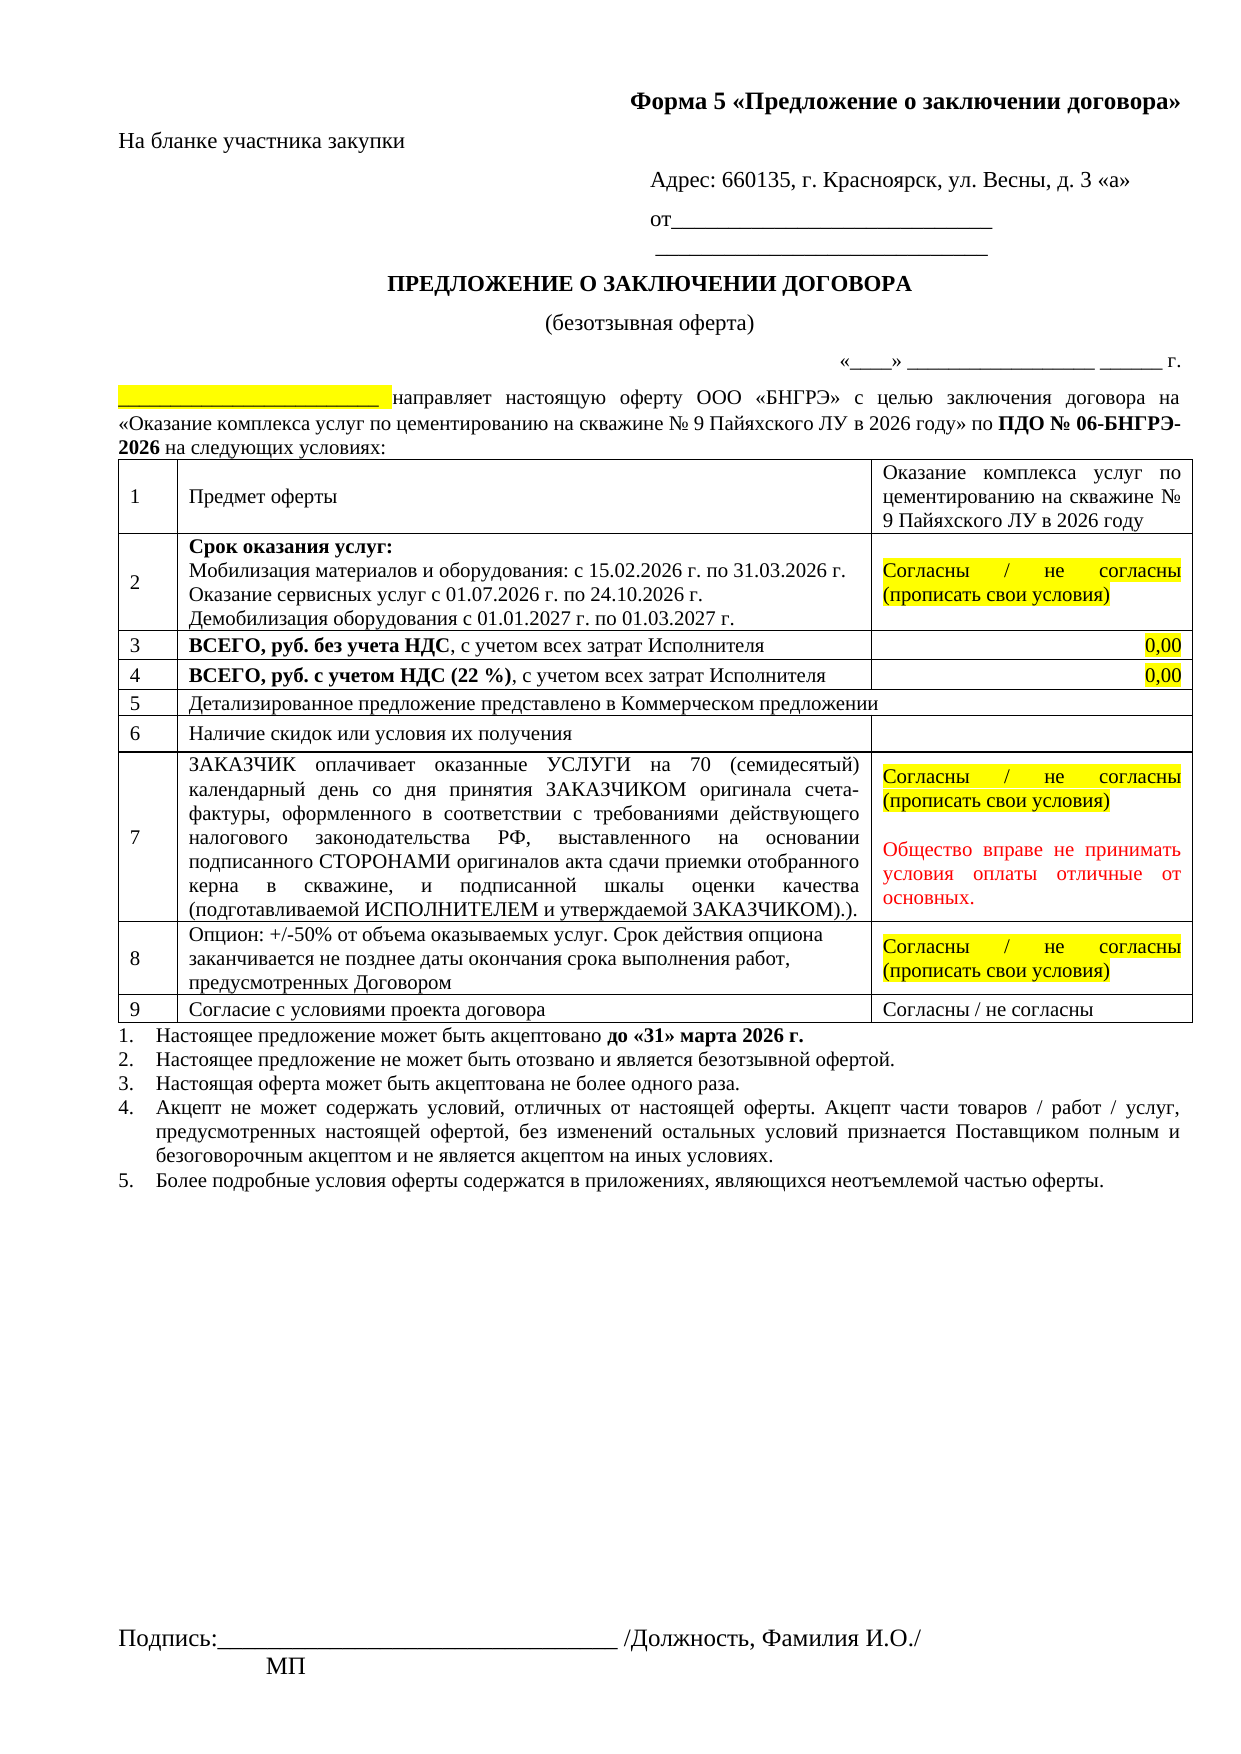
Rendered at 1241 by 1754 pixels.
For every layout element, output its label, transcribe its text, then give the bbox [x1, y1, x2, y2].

text «____» __________________ ______ г. [681, 348, 1181, 372]
list Более подробные условия оферты содержатся в приложениях, являющихся неотъемлемой частью оферты. [118, 1167, 1181, 1192]
table_cell 0,00 [872, 631, 1192, 659]
list Настоящая оферта может быть акцептована не более одного раза. [118, 1071, 1181, 1095]
table_cell 2 [119, 534, 177, 630]
text На бланке участника закупки [118, 128, 1181, 154]
table_cell Согласны / не согласны (прописать свои условия) Общество вправе не принимать условия оплаты отличные от основных. [872, 753, 1192, 921]
table_header Предмет оферты [178, 460, 871, 532]
table_cell [872, 716, 1192, 751]
table_cell Согласны / не согласны (прописать свои условия) [872, 534, 1192, 630]
table_header Оказание комплекса услуг по цементированию на скважине № 9 Пайяхского ЛУ в 2026 году [872, 460, 1192, 532]
table_cell ВСЕГО, руб. с учетом НДС (22 %), с учетом всех затрат Исполнителя [178, 660, 871, 689]
text _________________________ направляет настоящую оферту ООО «БНГРЭ» с целью заключения договора на «Оказание комплекса услуг по цементированию на скважине № 9 Пайяхского ЛУ в 2026 году» по ПДО № 06-БНГРЭ-2026 на следующих условиях: [118, 385, 1181, 459]
text Адрес: 660135, г. Красноярск, ул. Весны, д. 3 «а» [650, 166, 1181, 193]
list Акцепт не может содержать условий, отличных от настоящей оферты. Акцепт части товаров / работ / услуг, предусмотренных настоящей офертой, без изменений остальных условий признается Поставщиком полным и безоговорочным акцептом и не является акцептом на иных условиях. [118, 1095, 1181, 1167]
table_cell 4 [119, 660, 177, 689]
list Настоящее предложение не может быть отозвано и является безотзывной офертой. [118, 1047, 1181, 1071]
table_cell 0,00 [872, 660, 1192, 689]
text ПРЕДЛОЖЕНИЕ О ЗАКЛЮЧЕНИИ ДОГОВОРА [118, 271, 1181, 297]
table_cell 7 [119, 753, 177, 921]
table_cell 8 [119, 922, 177, 994]
table_cell Наличие скидок или условия их получения [178, 716, 871, 751]
table_cell 6 [119, 716, 177, 751]
table_header 1 [119, 460, 177, 532]
table_cell Срок оказания услуг: Мобилизация материалов и оборудования: с 15.02.2026 г. по 31.03.2026 г. Оказание сервисных услуг с 01.07.2026 г. по 24.10.2026 г. Демобилизация оборудования с 01.01.2027 г. по 01.03.2027 г. [178, 534, 871, 630]
table_cell Согласны / не согласны (прописать свои условия) [872, 922, 1192, 994]
text (безотзывная оферта) [118, 309, 1181, 336]
table_cell ВСЕГО, руб. без учета НДС, с учетом всех затрат Исполнителя [178, 631, 871, 659]
text от____________________________ _____________________________ [650, 205, 1181, 258]
table_cell ЗАКАЗЧИК оплачивает оказанные УСЛУГИ на 70 (семидесятый) календарный день со дня принятия ЗАКАЗЧИКОМ оригинала счета-фактуры, оформленного в соответствии с требованиями действующего налогового законодательства РФ, выставленного на основании подписанного СТОРОНАМИ оригиналов акта сдачи приемки отобранного керна в скважине, и подписанной шкалы оценки качества (подготавливаемой ИСПОЛНИТЕЛЕМ и утверждаемой ЗАКАЗЧИКОМ).). [178, 753, 871, 921]
table_cell 9 [119, 995, 177, 1022]
table_cell Согласны / не согласны [872, 995, 1192, 1022]
list Настоящее предложение может быть акцептовано до «31» марта 2026 г. [118, 1023, 1181, 1047]
table_cell Детализированное предложение представлено в Коммерческом предложении [178, 690, 1192, 714]
table_cell 5 [119, 690, 177, 714]
table_cell Согласие с условиями проекта договора [178, 995, 871, 1022]
table_cell Опцион: +/-50% от объема оказываемых услуг. Срок действия опциона заканчивается не позднее даты окончания срока выполнения работ, предусмотренных Договором [178, 922, 871, 994]
table_cell 3 [119, 631, 177, 659]
